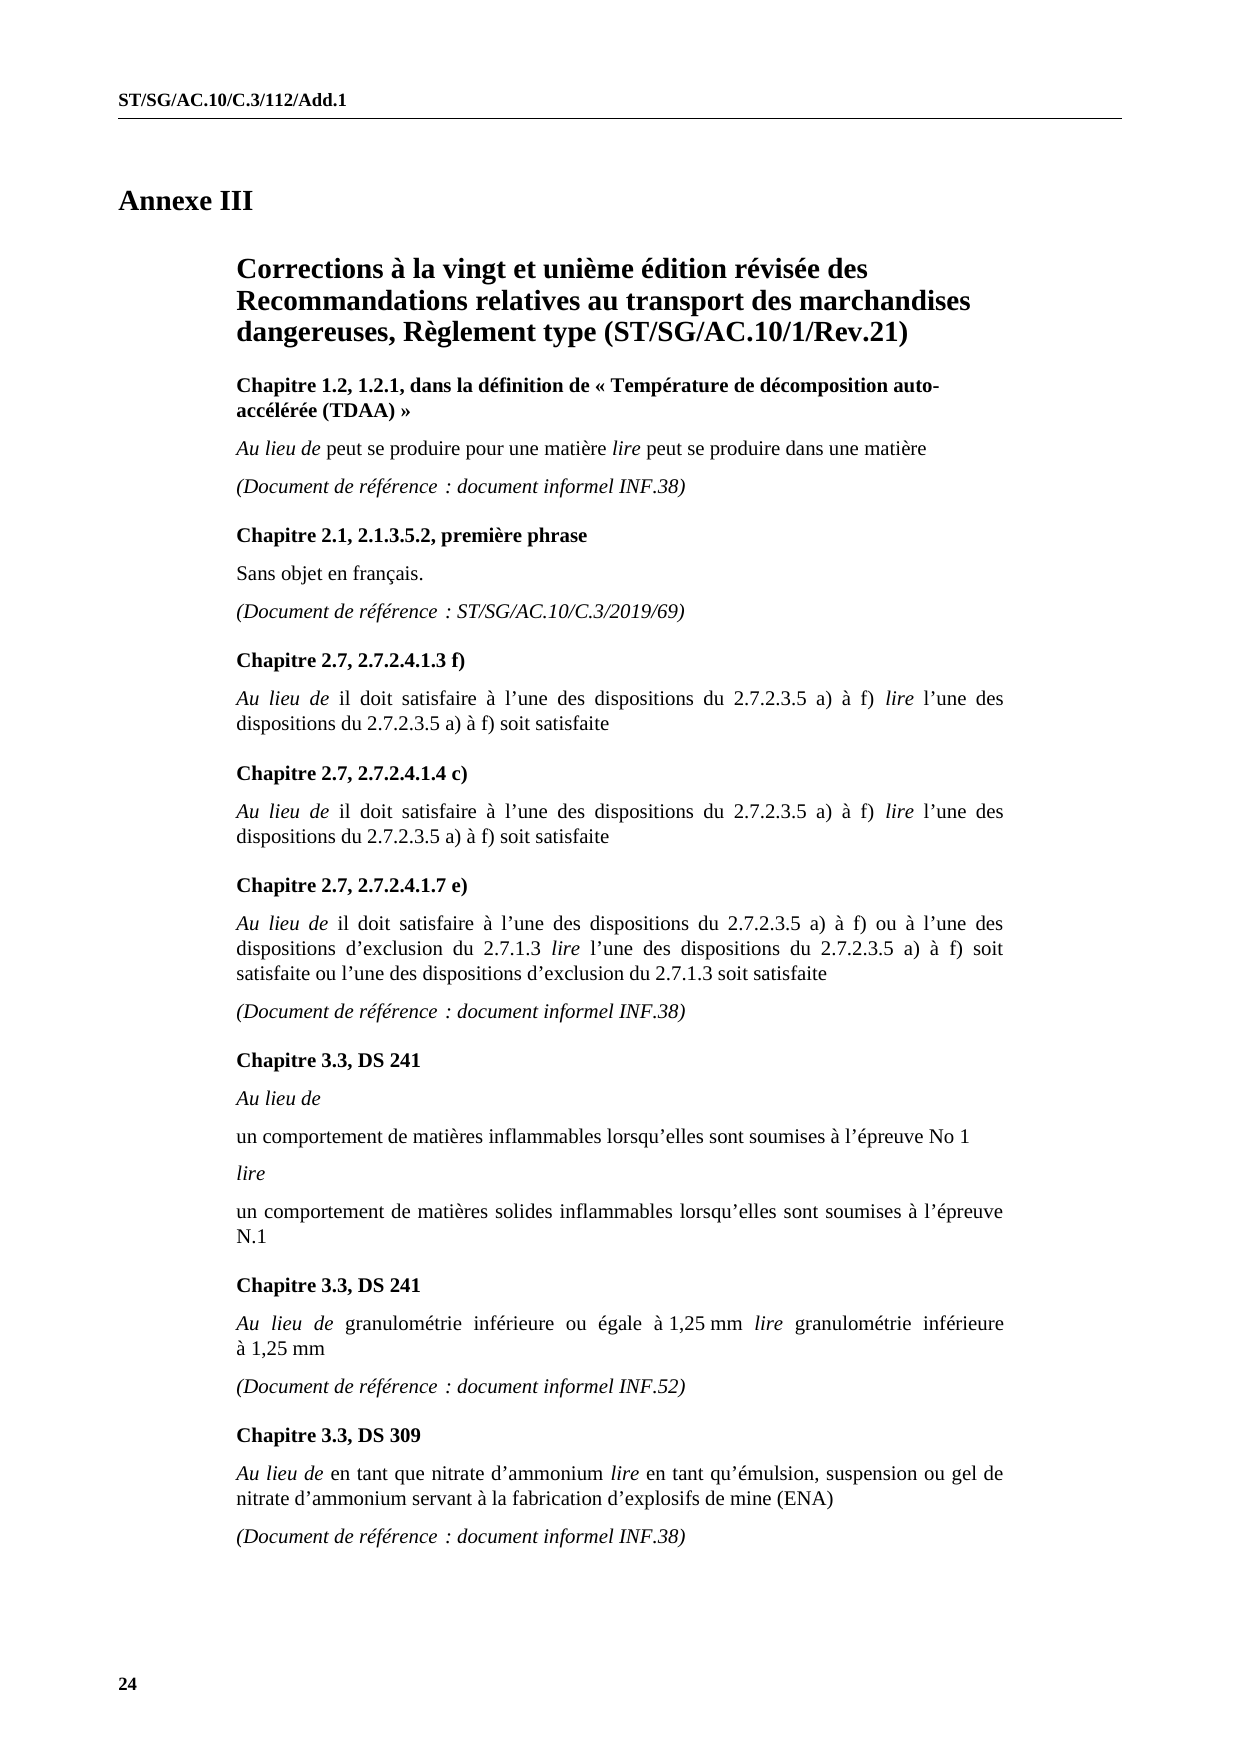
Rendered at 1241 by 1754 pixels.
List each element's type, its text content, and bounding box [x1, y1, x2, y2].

text Au lieu de en tant que nitrate d’ammonium lire en tant qu’émulsion, suspension ou gel de nitrate d’ammonium servant à la fabrication d’explosifs de mine (ENA) [236, 1460, 1004, 1510]
text Sans objet en français. [236, 560, 1004, 585]
text lire [236, 1160, 1004, 1185]
text Chapitre 2.1, 2.1.3.5.2, première phrase [118, 523, 1004, 548]
text Au lieu de peut se produire pour une matière lire peut se produire dans une matière [236, 435, 1004, 460]
text Corrections à la vingt et unième édition révisée des Recommandations relatives au transport des marchandises dangereuses, Règlement type (ST/SG/AC.10/1/Rev.21) [118, 254, 1004, 348]
text Chapitre 1.2, 1.2.1, dans la définition de « Température de décomposition auto-accélérée (TDAA) » [118, 373, 1004, 423]
text Chapitre 2.7, 2.7.2.4.1.7 e) [118, 873, 1004, 898]
text (Document de référence : document informel INF.38) [236, 473, 1004, 498]
text Au lieu de granulométrie inférieure ou égale à 1,25 mm lire granulométrie inférieure à 1,25 mm [236, 1310, 1004, 1360]
text Au lieu de il doit satisfaire à l’une des dispositions du 2.7.2.3.5 a) à f) lire l’une des dispositions du 2.7.2.3.5 a) à f) soit satisfaite [236, 798, 1004, 848]
text un comportement de matières inflammables lorsqu’elles sont soumises à l’épreuve No 1 [236, 1123, 1004, 1148]
text Chapitre 3.3, DS 241 [118, 1048, 1004, 1073]
text Au lieu de [236, 1085, 1004, 1110]
text (Document de référence : document informel INF.38) [236, 1523, 1004, 1548]
text Chapitre 2.7, 2.7.2.4.1.4 c) [118, 760, 1004, 785]
text (Document de référence : ST/SG/AC.10/C.3/2019/69) [236, 598, 1004, 623]
text Chapitre 3.3, DS 241 [118, 1273, 1004, 1298]
text Au lieu de il doit satisfaire à l’une des dispositions du 2.7.2.3.5 a) à f) lire l’une des dispositions du 2.7.2.3.5 a) à f) soit satisfaite [236, 685, 1004, 735]
text un comportement de matières solides inflammables lorsqu’elles sont soumises à l’épreuve N.1 [236, 1198, 1004, 1248]
text Au lieu de il doit satisfaire à l’une des dispositions du 2.7.2.3.5 a) à f) ou à l’une des dispositions d’exclusion du 2.7.1.3 lire l’une des dispositions du 2.7.2.3.5 a) à f) soit satisfaite ou l’une des dispositions d’exclusion du 2.7.1.3 soit satisfaite [236, 910, 1004, 985]
text (Document de référence : document informel INF.52) [236, 1373, 1004, 1398]
text Chapitre 3.3, DS 309 [118, 1423, 1004, 1448]
text (Document de référence : document informel INF.38) [236, 998, 1004, 1023]
text Annexe III [118, 185, 1004, 216]
text Chapitre 2.7, 2.7.2.4.1.3 f) [118, 648, 1004, 673]
